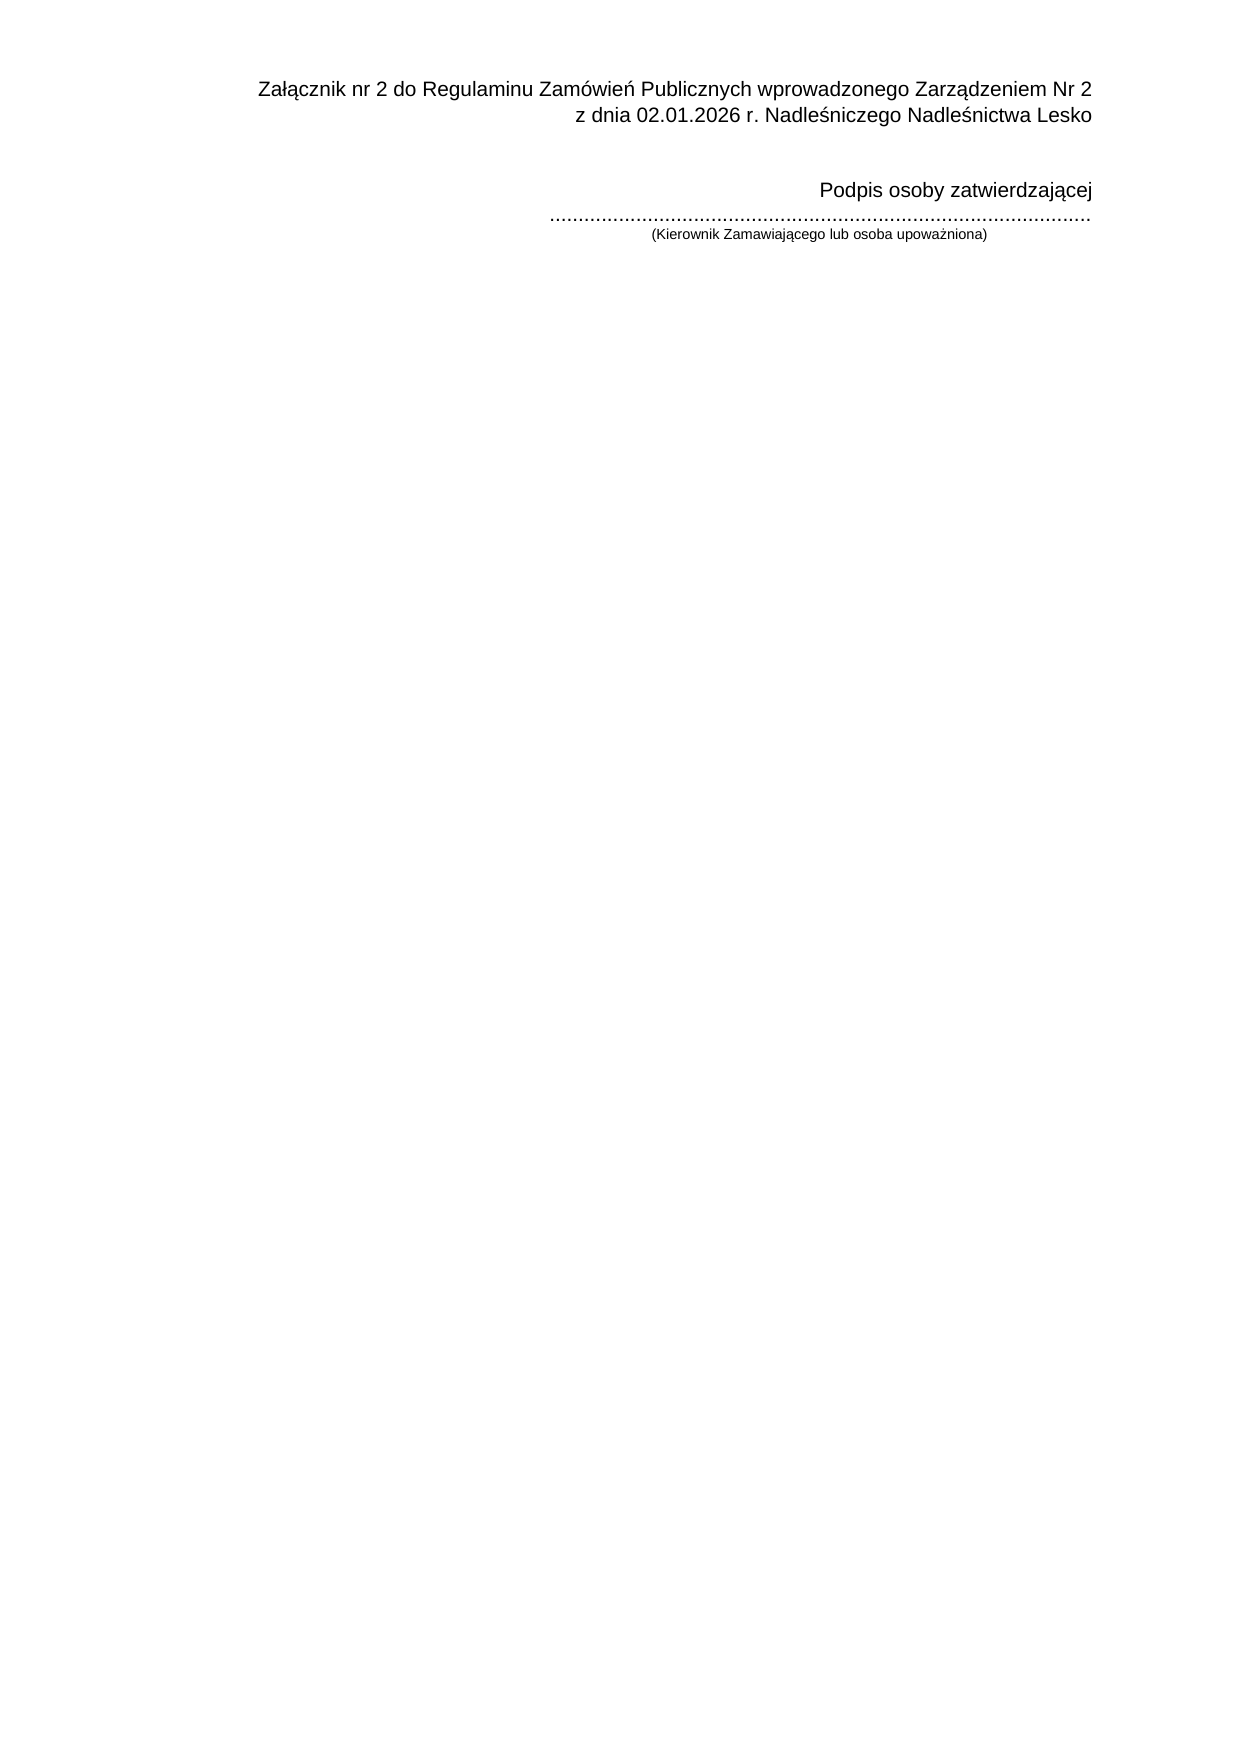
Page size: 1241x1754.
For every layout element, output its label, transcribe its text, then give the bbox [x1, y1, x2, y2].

text (Kierownik Zamawiającego lub osoba upoważniona) [546, 226, 1092, 242]
text Podpis osoby zatwierdzającej [148, 178, 1092, 202]
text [148, 202, 1092, 226]
